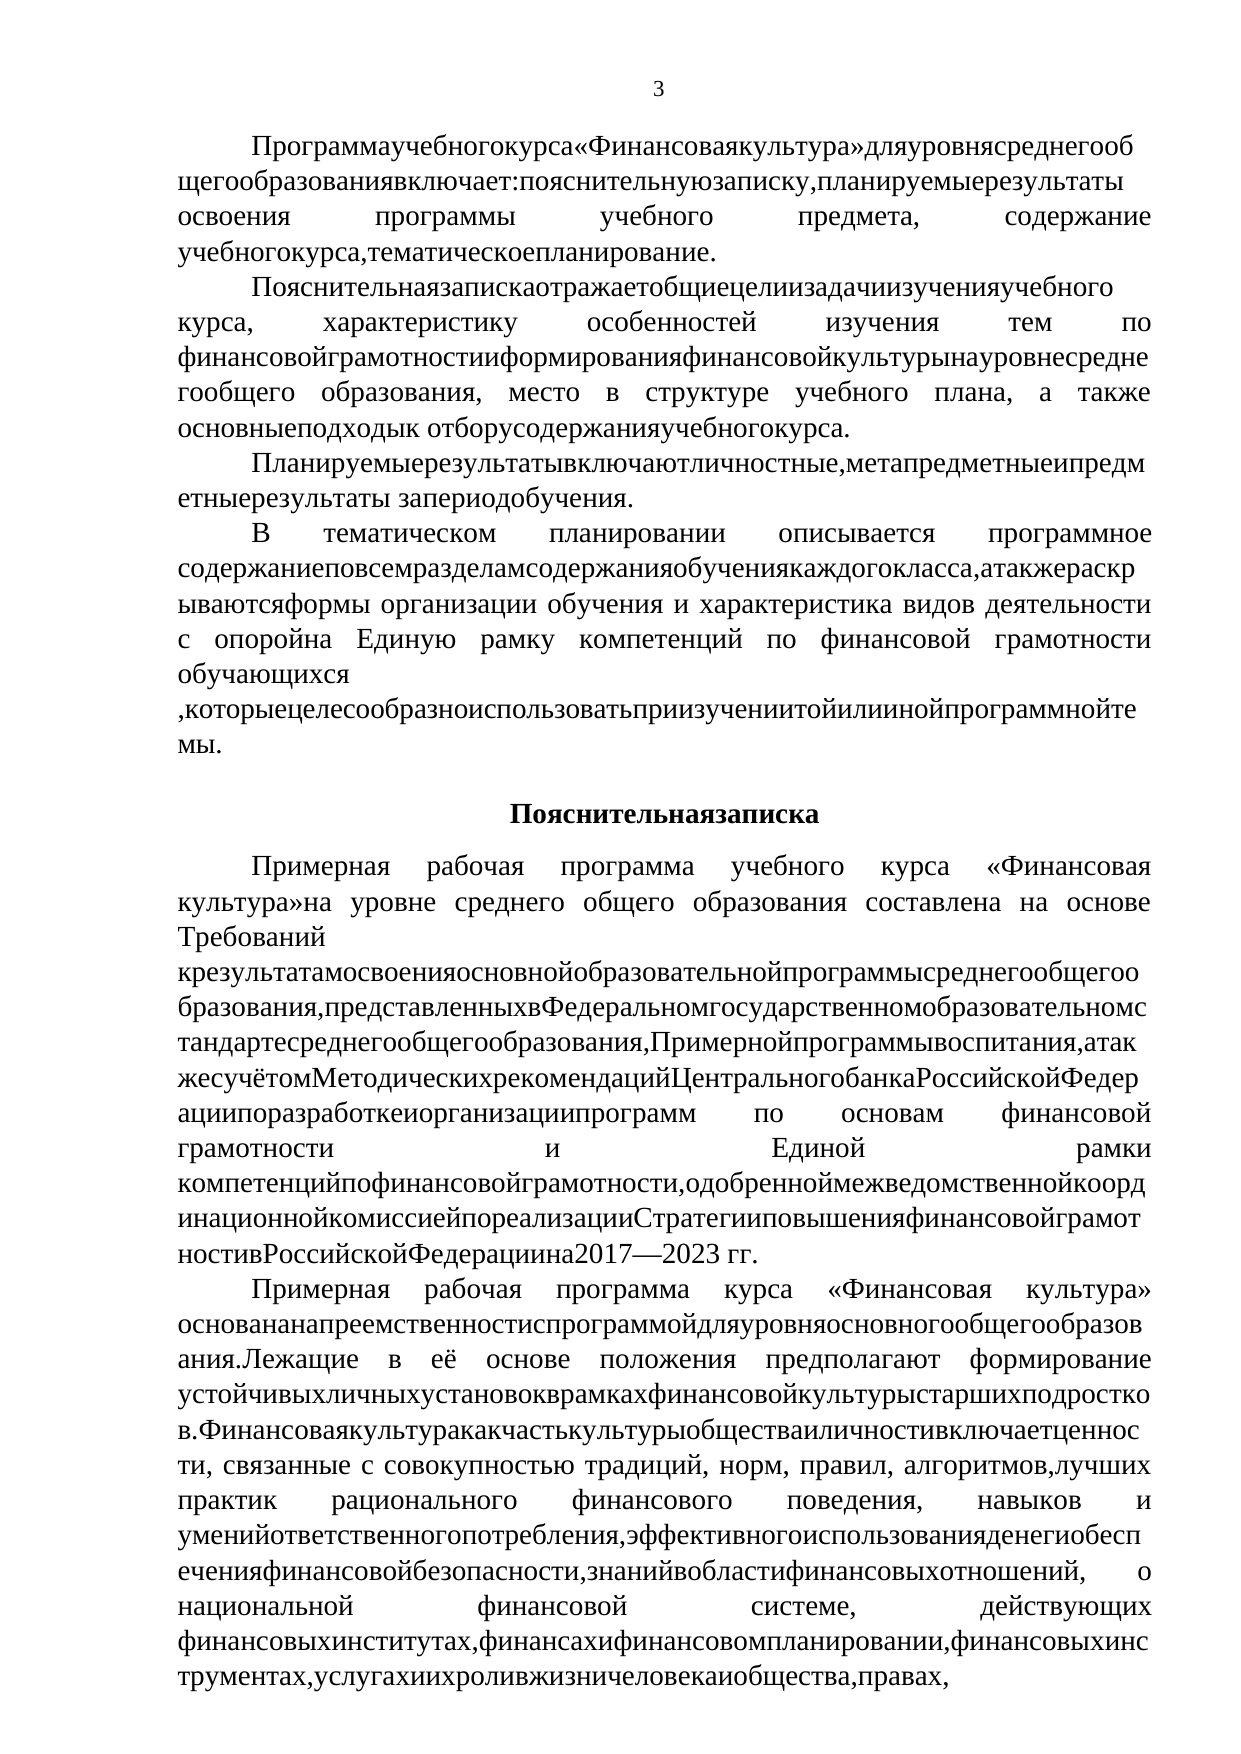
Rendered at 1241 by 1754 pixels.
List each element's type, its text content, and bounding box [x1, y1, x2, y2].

subtitle Пояснительнаязаписка [334, 797, 995, 830]
text Примерная рабочая программа курса «Финансовая культура» основананапреемственностиспрограммойдляуровняосновногообщегообразования.Лежащие в её основе положения предполагают формирование устойчивыхличныхустановокврамкахфинансовойкультурыстаршихподростков.Финансоваякультуракакчастькультурыобществаиличностивключаетценности, связанные с совокупностью традиций, норм, правил, алгоритмов,лучших практик рационального финансового поведения, навыков и уменийответственногопотребления,эффективногоиспользованияденегиобеспеченияфинансовойбезопасности,знанийвобластифинансовыхотношений, о национальной финансовой системе, действующих финансовыхинститутах,финансахифинансовомпланировании,финансовыхинструментах,услугахиихроливжизничеловекаиобщества,правах, [177, 1271, 1152, 1692]
text Пояснительнаязапискаотражаетобщиецелиизадачиизученияучебного курса, характеристику особенностей изучения тем по финансовойграмотностииформированияфинансовойкультурынауровнесреднегообщего образования, место в структуре учебного плана, а также основныеподходык отборусодержанияучебногокурса. [177, 269, 1152, 443]
text В тематическом планировании описывается программное содержаниеповсемразделамсодержанияобучениякаждогокласса,атакжераскрываютсяформы организации обучения и характеристика видов деятельности с опоройна Единую рамку компетенций по финансовой грамотности обучающихся,которыецелесообразноиспользоватьприизучениитойилиинойпрограммнойтемы. [177, 515, 1152, 760]
text Планируемыерезультатывключаютличностные,метапредметныеипредметныерезультаты запериодобучения. [177, 445, 1152, 514]
text Программаучебногокурса«Финансоваякультура»дляуровнясреднегообщегообразованиявключает:пояснительнуюзаписку,планируемыерезультаты освоения программы учебного предмета, содержание учебногокурса,тематическоепланирование. [177, 128, 1152, 267]
text Примерная рабочая программа учебного курса «Финансовая культура»на уровне среднего общего образования составлена на основе Требований крезультатамосвоенияосновнойобразовательнойпрограммысреднегообщегообразования,представленныхвФедеральномгосударственномобразовательномстандартесреднегообщегообразования,Примернойпрограммывоспитания,атакжесучётомМетодическихрекомендацийЦентральногобанкаРоссийскойФедерациипоразработкеиорганизациипрограмм по основам финансовой грамотности и Единой рамки компетенцийпофинансовойграмотности,одобренноймежведомственнойкоординационнойкомиссиейпореализацииСтратегииповышенияфинансовойграмотностивРоссийскойФедерациина2017—2023 гг. [177, 848, 1152, 1269]
